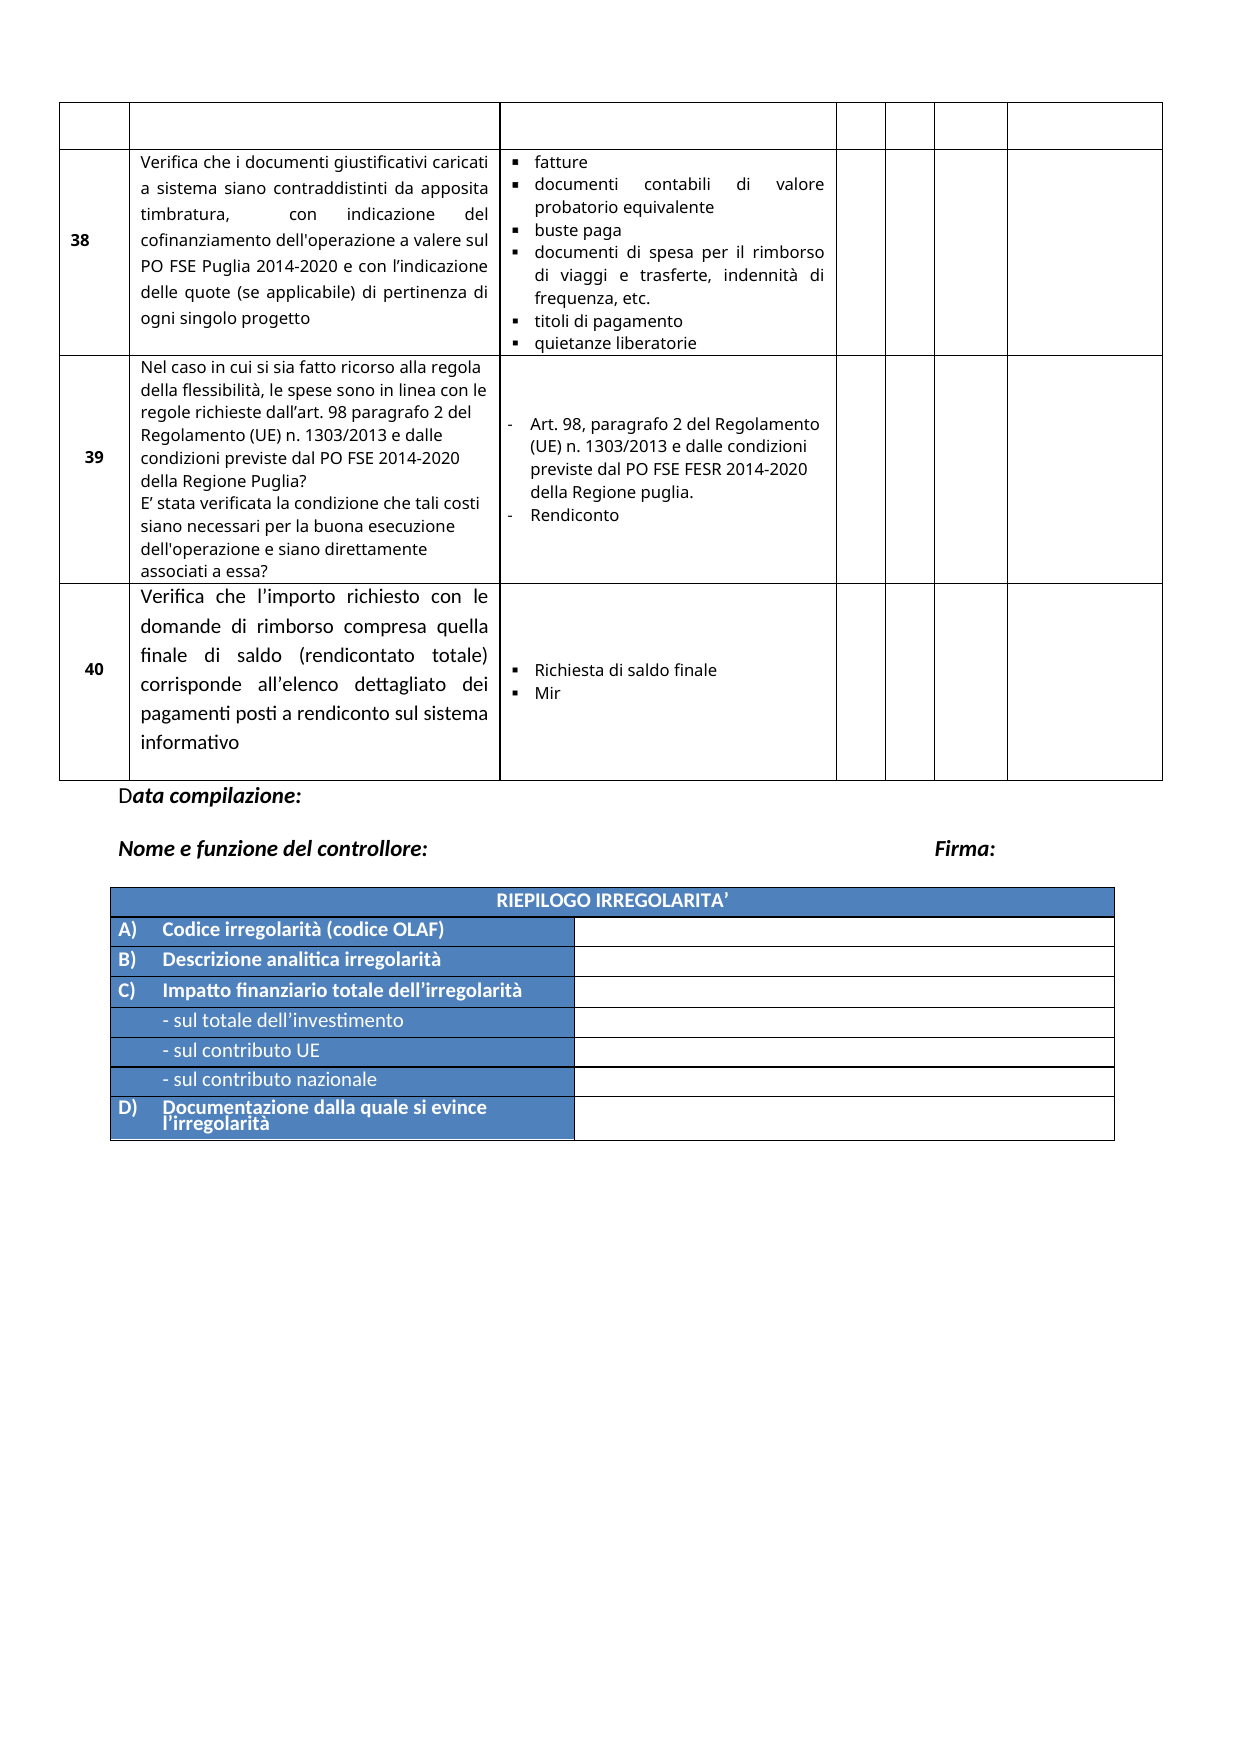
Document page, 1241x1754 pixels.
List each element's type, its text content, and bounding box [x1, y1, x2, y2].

table_cell - sul contributo UE [111, 1038, 574, 1066]
table_cell [1008, 150, 1162, 354]
table_cell - sul contributo nazionale [111, 1068, 574, 1096]
table_cell [837, 103, 885, 149]
table_cell 40 [60, 584, 129, 780]
table_cell [575, 1068, 1114, 1096]
table_cell [886, 356, 934, 583]
table_cell [837, 356, 885, 583]
table_cell Codice irregolarità (codice OLAF) [111, 918, 574, 946]
table_cell [935, 150, 1007, 354]
table_cell Art. 98, paragrafo 2 del Regolamento (UE) n. 1303/2013 e dalle condizioni previste dal PO FSE FESR 2014-2020 della Regione puglia. Rendiconto [501, 356, 836, 583]
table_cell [130, 103, 499, 149]
table_cell [886, 150, 934, 354]
table_cell Documentazione dalla quale si evince l’irregolarità [111, 1097, 574, 1139]
table_cell [837, 584, 885, 780]
text Data compilazione: [118, 781, 1122, 809]
table_cell [575, 1008, 1114, 1037]
table_cell [935, 584, 1007, 780]
table_cell fatture documenti contabili di valore probatorio equivalente buste paga documenti di spesa per il rimborso di viaggi e trasferte, indennità di frequenza, etc. titoli di pagamento quietanze liberatorie [501, 150, 836, 354]
table_cell 39 [60, 356, 129, 583]
table_cell [886, 103, 934, 149]
table_cell [575, 1097, 1114, 1139]
text Nome e funzione del controllore: Firma: [118, 834, 1122, 862]
table_cell [886, 584, 934, 780]
table_cell [1008, 356, 1162, 583]
table_cell [575, 977, 1114, 1007]
table_cell Verifica che i documenti giustificativi caricati a sistema siano contraddistinti da apposita timbratura, con indicazione del cofinanziamento dell'operazione a valere sul PO FSE Puglia 2014-2020 e con l’indicazione delle quote (se applicabile) di pertinenza di ogni singolo progetto [130, 150, 499, 354]
table_cell [1008, 584, 1162, 780]
table_cell [575, 918, 1114, 946]
table_cell 38 [60, 150, 129, 354]
table_cell Impatto finanziario totale dell’irregolarità [111, 977, 574, 1007]
table_cell [935, 103, 1007, 149]
table_cell [837, 150, 885, 354]
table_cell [501, 103, 836, 149]
table_cell Nel caso in cui si sia fatto ricorso alla regola della flessibilità, le spese sono in linea con le regole richieste dall’art. 98 paragrafo 2 del Regolamento (UE) n. 1303/2013 e dalle condizioni previste dal PO FSE 2014-2020 della Regione Puglia? E’ stata verificata la condizione che tali costi siano necessari per la buona esecuzione dell'operazione e siano direttamente associati a essa? [130, 356, 499, 583]
table_cell Descrizione analitica irregolarità [111, 947, 574, 976]
table_cell - sul totale dell’investimento [111, 1008, 574, 1037]
table_cell 37 [60, 103, 129, 149]
table_cell [575, 1038, 1114, 1066]
table_cell [575, 947, 1114, 976]
table_cell [935, 356, 1007, 583]
table_header RIEPILOGO IRREGOLARITA’ [111, 888, 1114, 916]
table_cell [1008, 103, 1162, 149]
table_cell Verifica che l’importo richiesto con le domande di rimborso compresa quella finale di saldo (rendicontato totale) corrisponde all’elenco dettagliato dei pagamenti posti a rendiconto sul sistema informativo [130, 584, 499, 780]
table_cell Richiesta di saldo finale Mir [501, 584, 836, 780]
